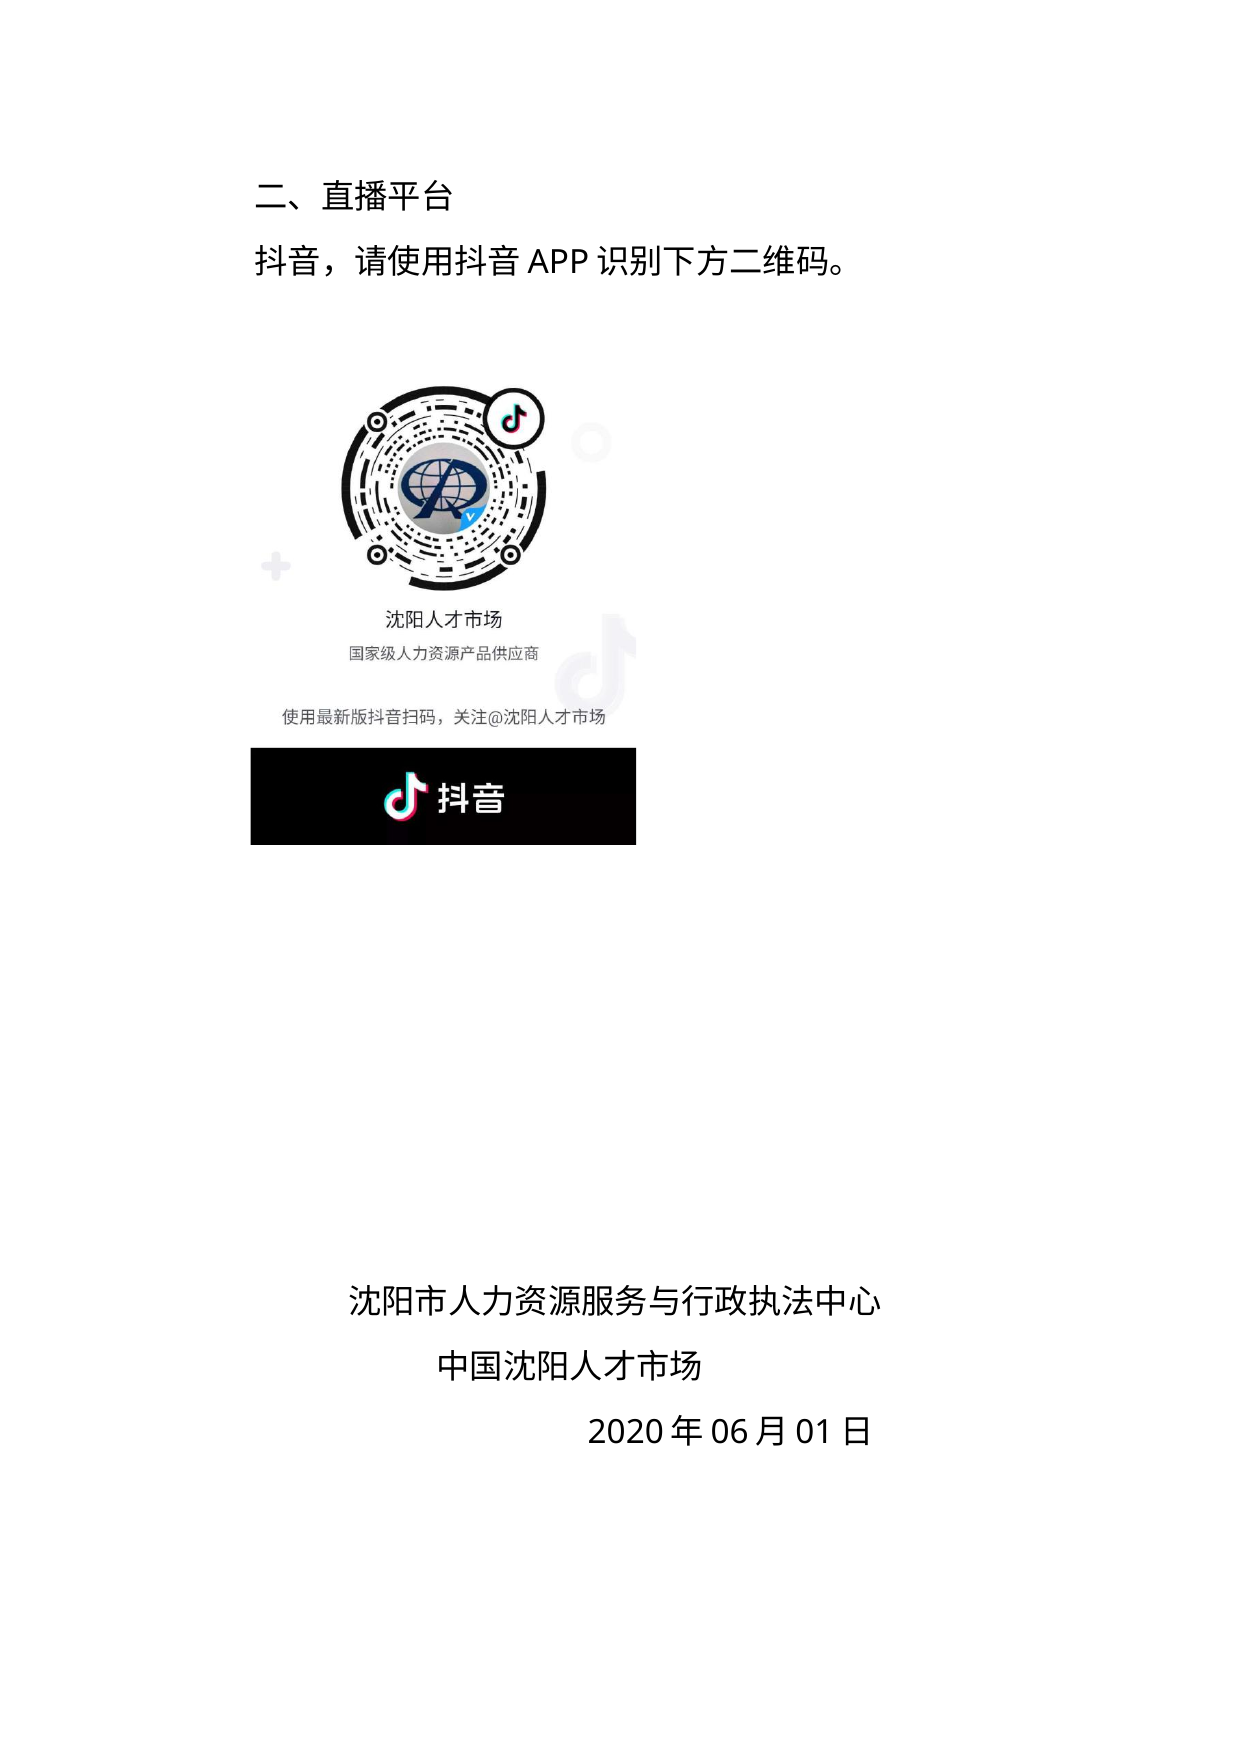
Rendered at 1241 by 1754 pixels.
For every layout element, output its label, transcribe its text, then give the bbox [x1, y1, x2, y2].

text 中国沈阳人才市场 [187, 1332, 1053, 1397]
text 沈阳市人力资源服务与行政执法中心 [187, 1267, 1053, 1332]
text 抖音，请使用抖音APP识别下方二维码。 [187, 227, 1053, 292]
text 2020年06月01日 [187, 1397, 1053, 1462]
picture [250, 357, 637, 845]
text 二、直播平台 [187, 162, 1053, 227]
